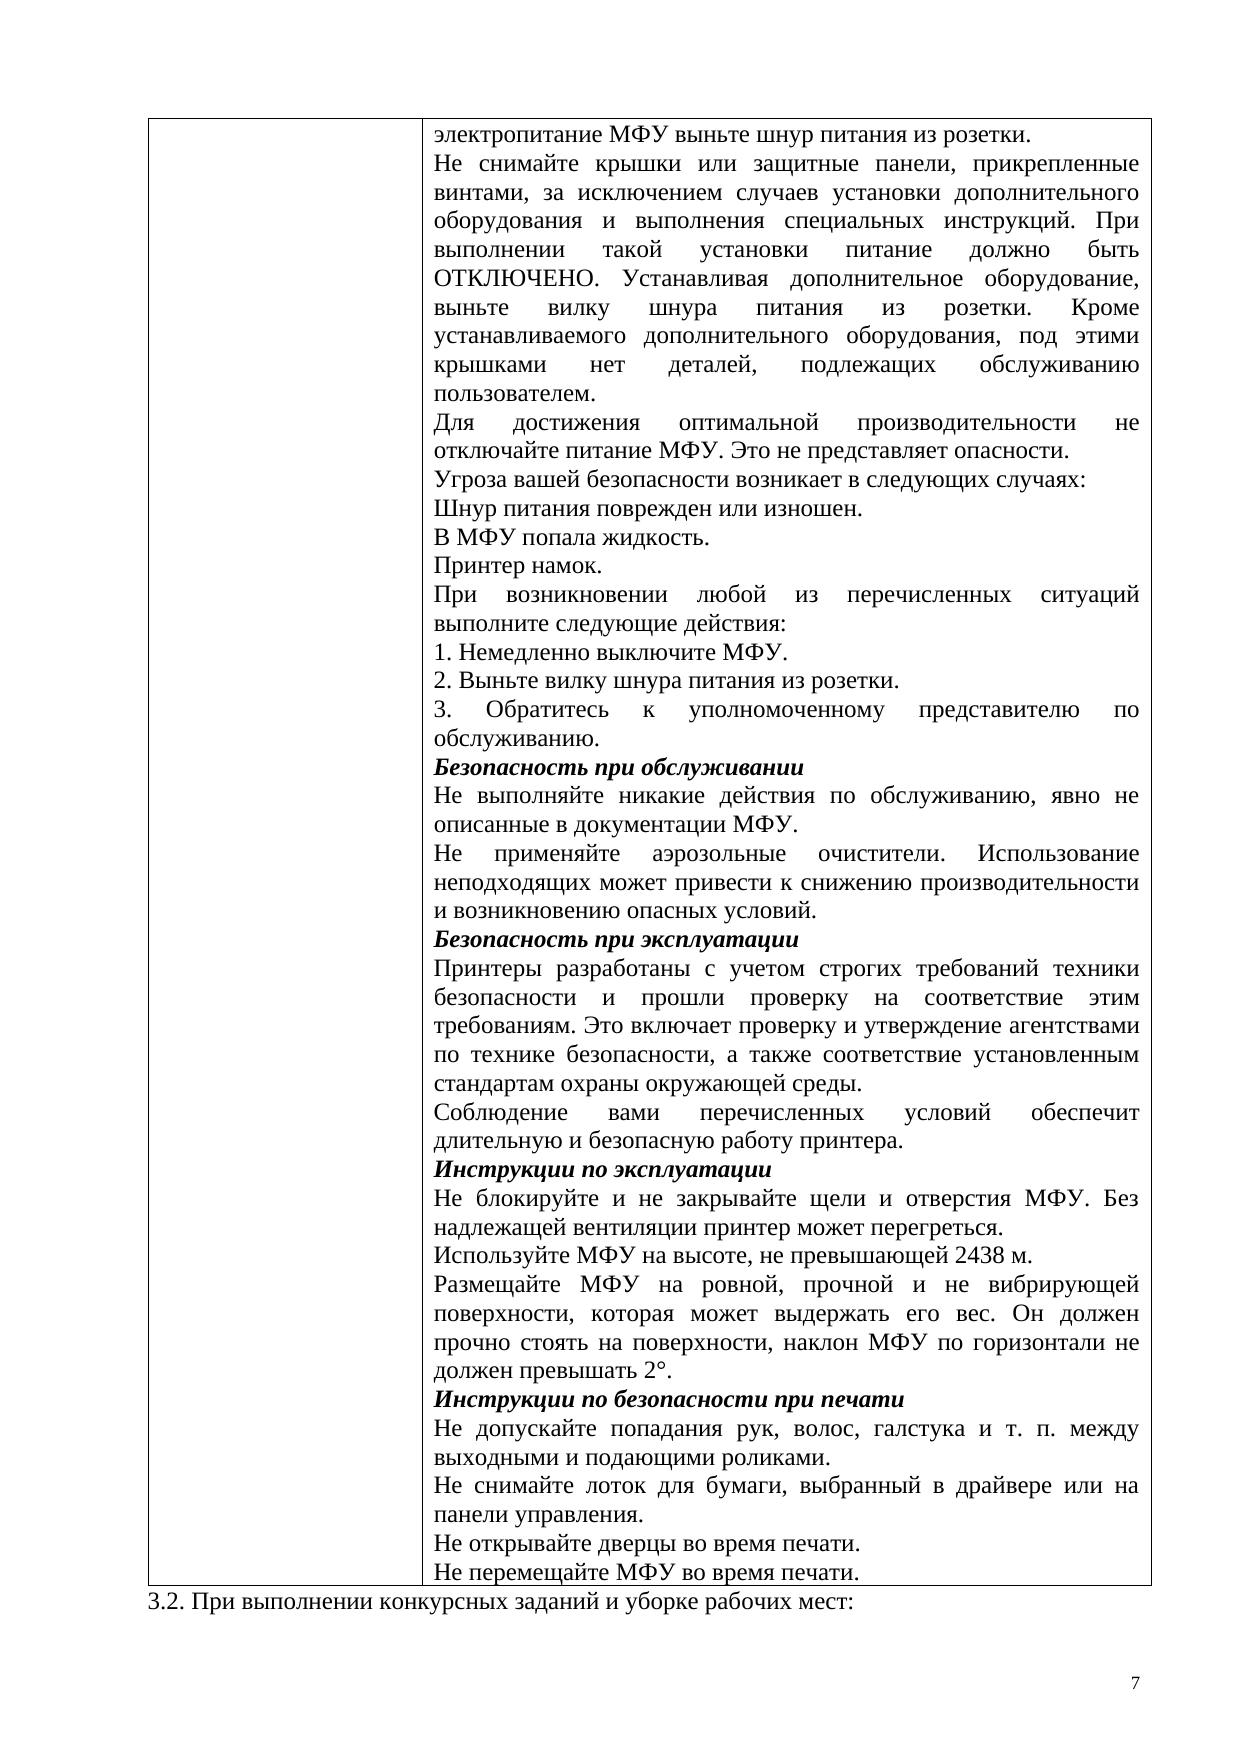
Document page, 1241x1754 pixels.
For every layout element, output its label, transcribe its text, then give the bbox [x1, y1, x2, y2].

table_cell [423, 119, 1151, 1585]
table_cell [149, 119, 422, 1585]
text 3.2. При выполнении конкурсных заданий и уборке рабочих мест: [147, 1586, 1152, 1615]
